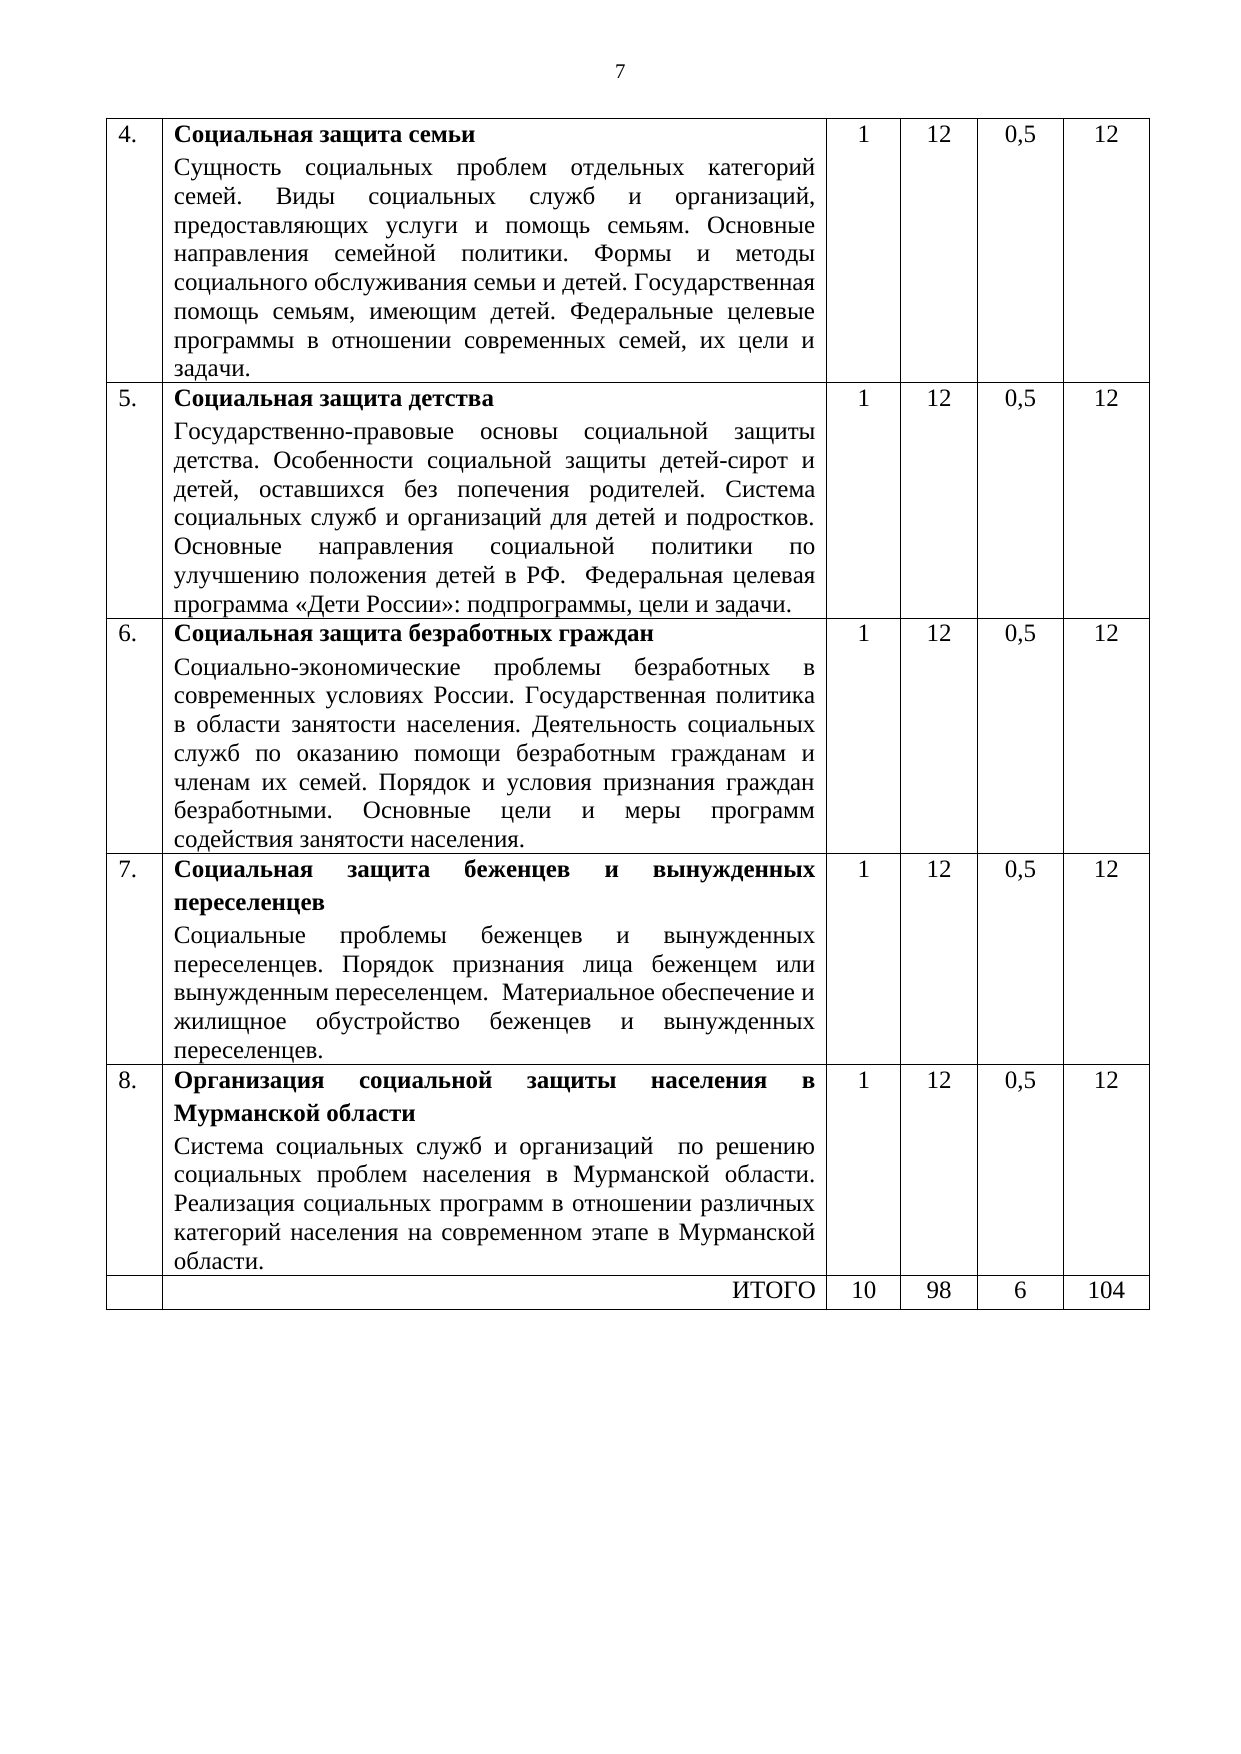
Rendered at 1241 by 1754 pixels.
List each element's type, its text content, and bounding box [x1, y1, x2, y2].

table_cell 0,5 [978, 854, 1063, 1064]
table_cell 0,5 [978, 1065, 1063, 1274]
table_cell 6 [978, 1276, 1063, 1309]
table_cell 0,5 [978, 619, 1063, 853]
table_cell 12 [901, 119, 977, 382]
table_cell 12 [1064, 1065, 1149, 1274]
table_cell [107, 1276, 162, 1309]
table_cell [107, 854, 162, 1064]
table_cell Социальная защита беженцев и вынужденных переселенцев Социальные проблемы беженцев и вынужденных переселенцев. Порядок признания лица беженцем или вынужденным переселенцем. Материальное обеспечение и жилищное обустройство беженцев и вынужденных переселенцев. [163, 854, 826, 1064]
table_cell 1 [827, 1065, 900, 1274]
table_cell 12 [1064, 854, 1149, 1064]
table_cell Социальная защита детства Государственно-правовые основы социальной защиты детства. Особенности социальной защиты детей-сирот и детей, оставшихся без попечения родителей. Система социальных служб и организаций для детей и подростков. Основные направления социальной политики по улучшению положения детей в РФ. Федеральная целевая программа «Дети России»: подпрограммы, цели и задачи. [163, 383, 826, 617]
table_cell Организация социальной защиты населения в Мурманской области Система социальных служб и организаций по решению социальных проблем населения в Мурманской области. Реализация социальных программ в отношении различных категорий населения на современном этапе в Мурманской области. [163, 1065, 826, 1274]
table_cell 12 [901, 383, 977, 617]
table_cell [107, 119, 162, 382]
table_cell 12 [901, 1065, 977, 1274]
table_cell 0,5 [978, 119, 1063, 382]
table_cell 12 [1064, 119, 1149, 382]
table_cell 12 [1064, 383, 1149, 617]
table_cell [107, 1065, 162, 1274]
table_cell 104 [1064, 1276, 1149, 1309]
table_cell 12 [901, 854, 977, 1064]
table_cell 1 [827, 619, 900, 853]
table_cell Социальная защита безработных граждан Социально-экономические проблемы безработных в современных условиях России. Государственная политика в области занятости населения. Деятельность социальных служб по оказанию помощи безработным гражданам и членам их семей. Порядок и условия признания граждан безработными. Основные цели и меры программ содействия занятости населения. [163, 619, 826, 853]
table_cell ИТОГО [163, 1276, 826, 1309]
table_cell 1 [827, 119, 900, 382]
table_cell Социальная защита семьи Сущность социальных проблем отдельных категорий семей. Виды социальных служб и организаций, предоставляющих услуги и помощь семьям. Основные направления семейной политики. Формы и методы социального обслуживания семьи и детей. Государственная помощь семьям, имеющим детей. Федеральные целевые программы в отношении современных семей, их цели и задачи. [163, 119, 826, 382]
table_cell 0,5 [978, 383, 1063, 617]
table_cell [107, 619, 162, 853]
table_cell 1 [827, 383, 900, 617]
table_cell 1 [827, 854, 900, 1064]
table_cell 12 [1064, 619, 1149, 853]
table_cell 10 [827, 1276, 900, 1309]
table_cell 12 [901, 619, 977, 853]
table_cell [107, 383, 162, 617]
table_cell 98 [901, 1276, 977, 1309]
